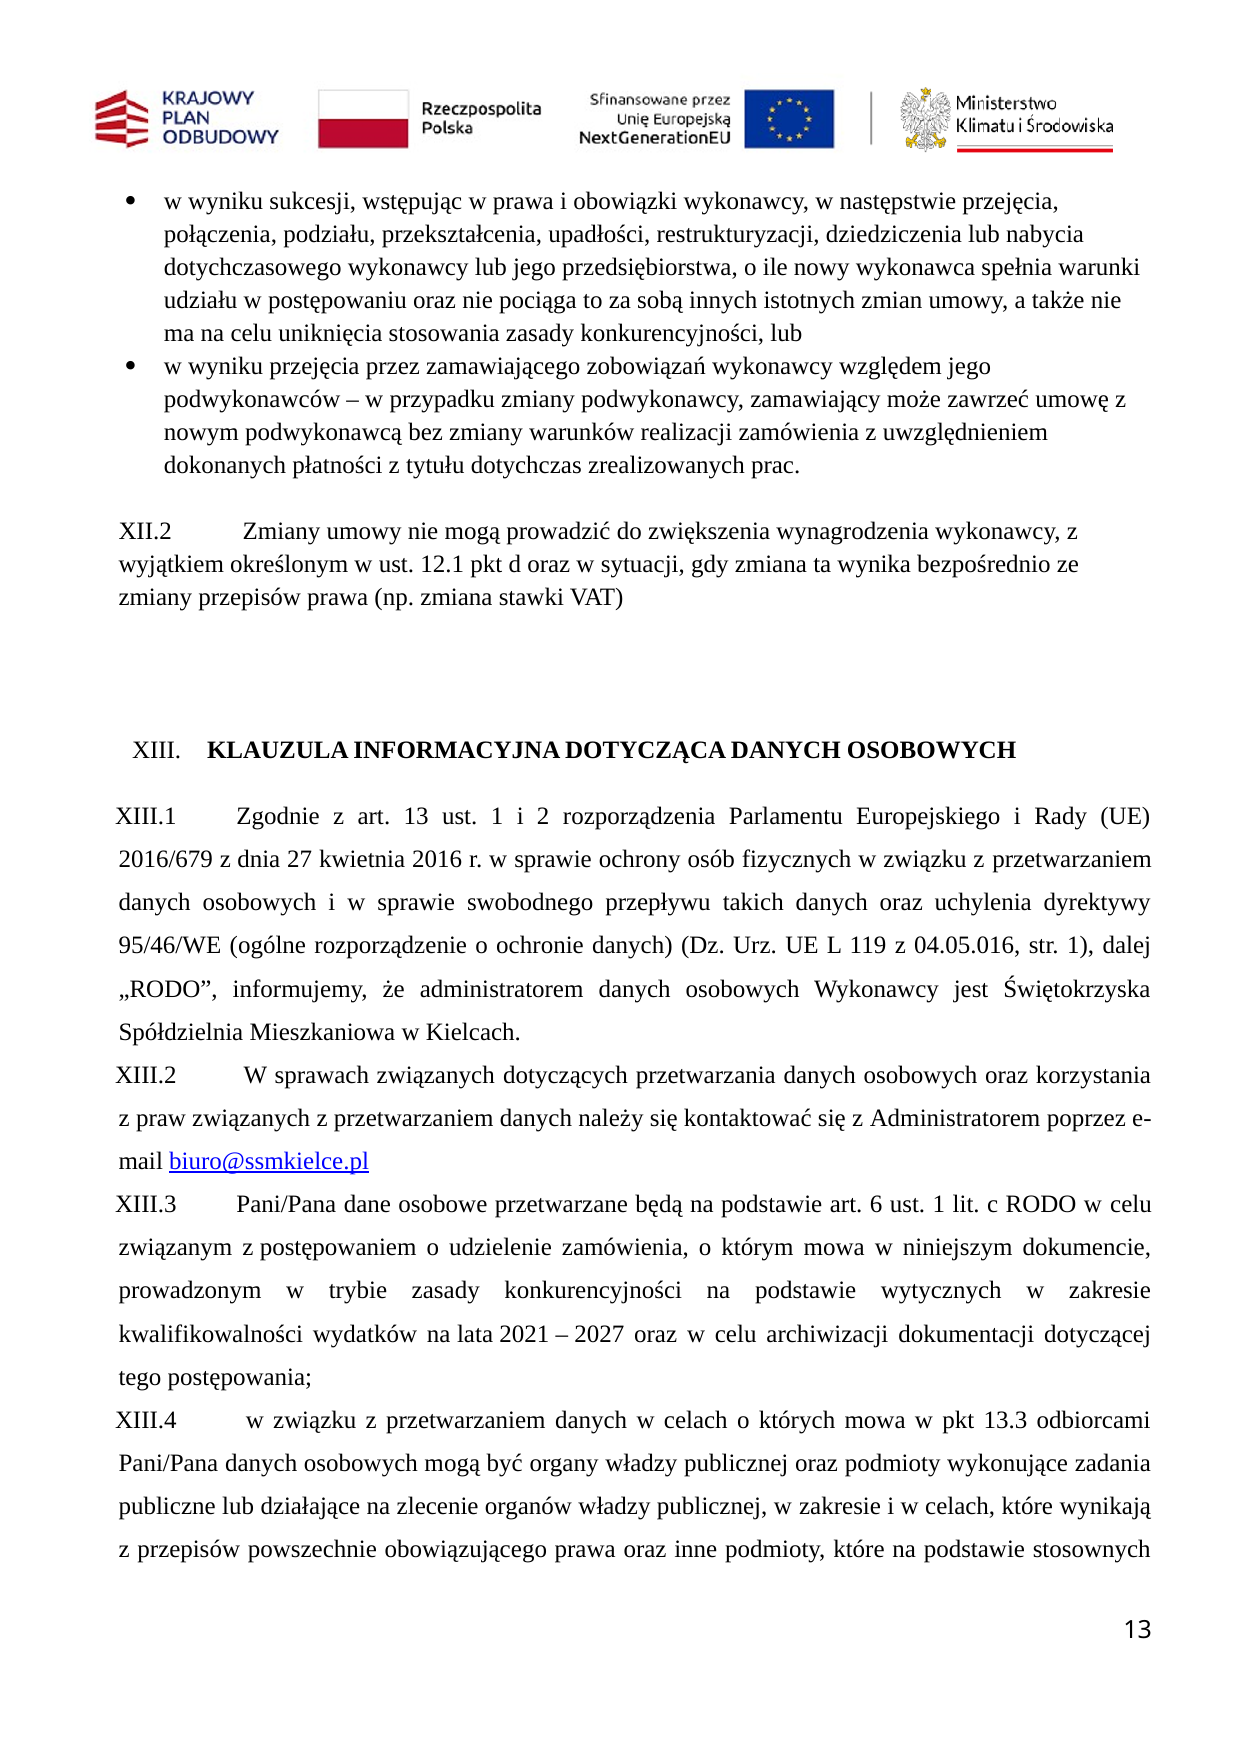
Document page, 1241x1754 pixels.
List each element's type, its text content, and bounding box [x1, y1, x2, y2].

list Zmiany umowy nie mogą prowadzić do zwiększenia wynagrodzenia wykonawcy, z wyjątkiem określonym w ust. 12.1 pkt d oraz w sytuacji, gdy zmiana ta wynika bezpośrednio ze zmiany przepisów prawa (np. zmiana stawki VAT) [118, 516, 1152, 611]
list w wyniku przejęcia przez zamawiającego zobowiązań wykonawcy względem jego podwykonawców – w przypadku zmiany podwykonawcy, zamawiający może zawrzeć umowę z nowym podwykonawcą bez zmiany warunków realizacji zamówienia z uwzględnieniem dokonanych płatności z tytułu dotychczas zrealizowanych prac. [126, 351, 1152, 479]
list w wyniku sukcesji, wstępując w prawa i obowiązki wykonawcy, w następstwie przejęcia, połączenia, podziału, przekształcenia, upadłości, restrukturyzacji, dziedziczenia lub nabycia dotychczasowego wykonawcy lub jego przedsiębiorstwa, o ile nowy wykonawca spełnia warunki udziału w postępowaniu oraz nie pociąga to za sobą innych istotnych zmian umowy, a także nie ma na celu uniknięcia stosowania zasady konkurencyjności, lub [126, 186, 1152, 347]
list KLAUZULA INFORMACYJNA DOTYCZĄCA DANYCH OSOBOWYCH [132, 735, 1152, 764]
list W sprawach związanych dotyczących przetwarzania danych osobowych oraz korzystania z praw związanych z przetwarzaniem danych należy się kontaktować się z Administratorem poprzez e-mail biuro@ssmkielce.pl [115, 1060, 1152, 1175]
picture [88, 73, 1151, 186]
list Zgodnie z art. 13 ust. 1 i 2 rozporządzenia Parlamentu Europejskiego i Rady (UE) 2016/679 z dnia 27 kwietnia 2016 r. w sprawie ochrony osób fizycznych w związku z przetwarzaniem danych osobowych i w sprawie swobodnego przepływu takich danych oraz uchylenia dyrektywy 95/46/WE (ogólne rozporządzenie o ochronie danych) (Dz. Urz. UE L 119 z 04.05.016, str. 1), dalej „RODO”, informujemy, że administratorem danych osobowych Wykonawcy jest Świętokrzyska Spółdzielnia Mieszkaniowa w Kielcach. [115, 801, 1152, 1046]
list Pani/Pana dane osobowe przetwarzane będą na podstawie art. 6 ust. 1 lit. c RODO w celu związanym z postępowaniem o udzielenie zamówienia, o którym mowa w niniejszym dokumencie, prowadzonym w trybie zasady konkurencyjności na podstawie wytycznych w zakresie kwalifikowalności wydatków na lata 2021 – 2027 oraz w celu archiwizacji dokumentacji dotyczącej tego postępowania; [115, 1189, 1152, 1391]
